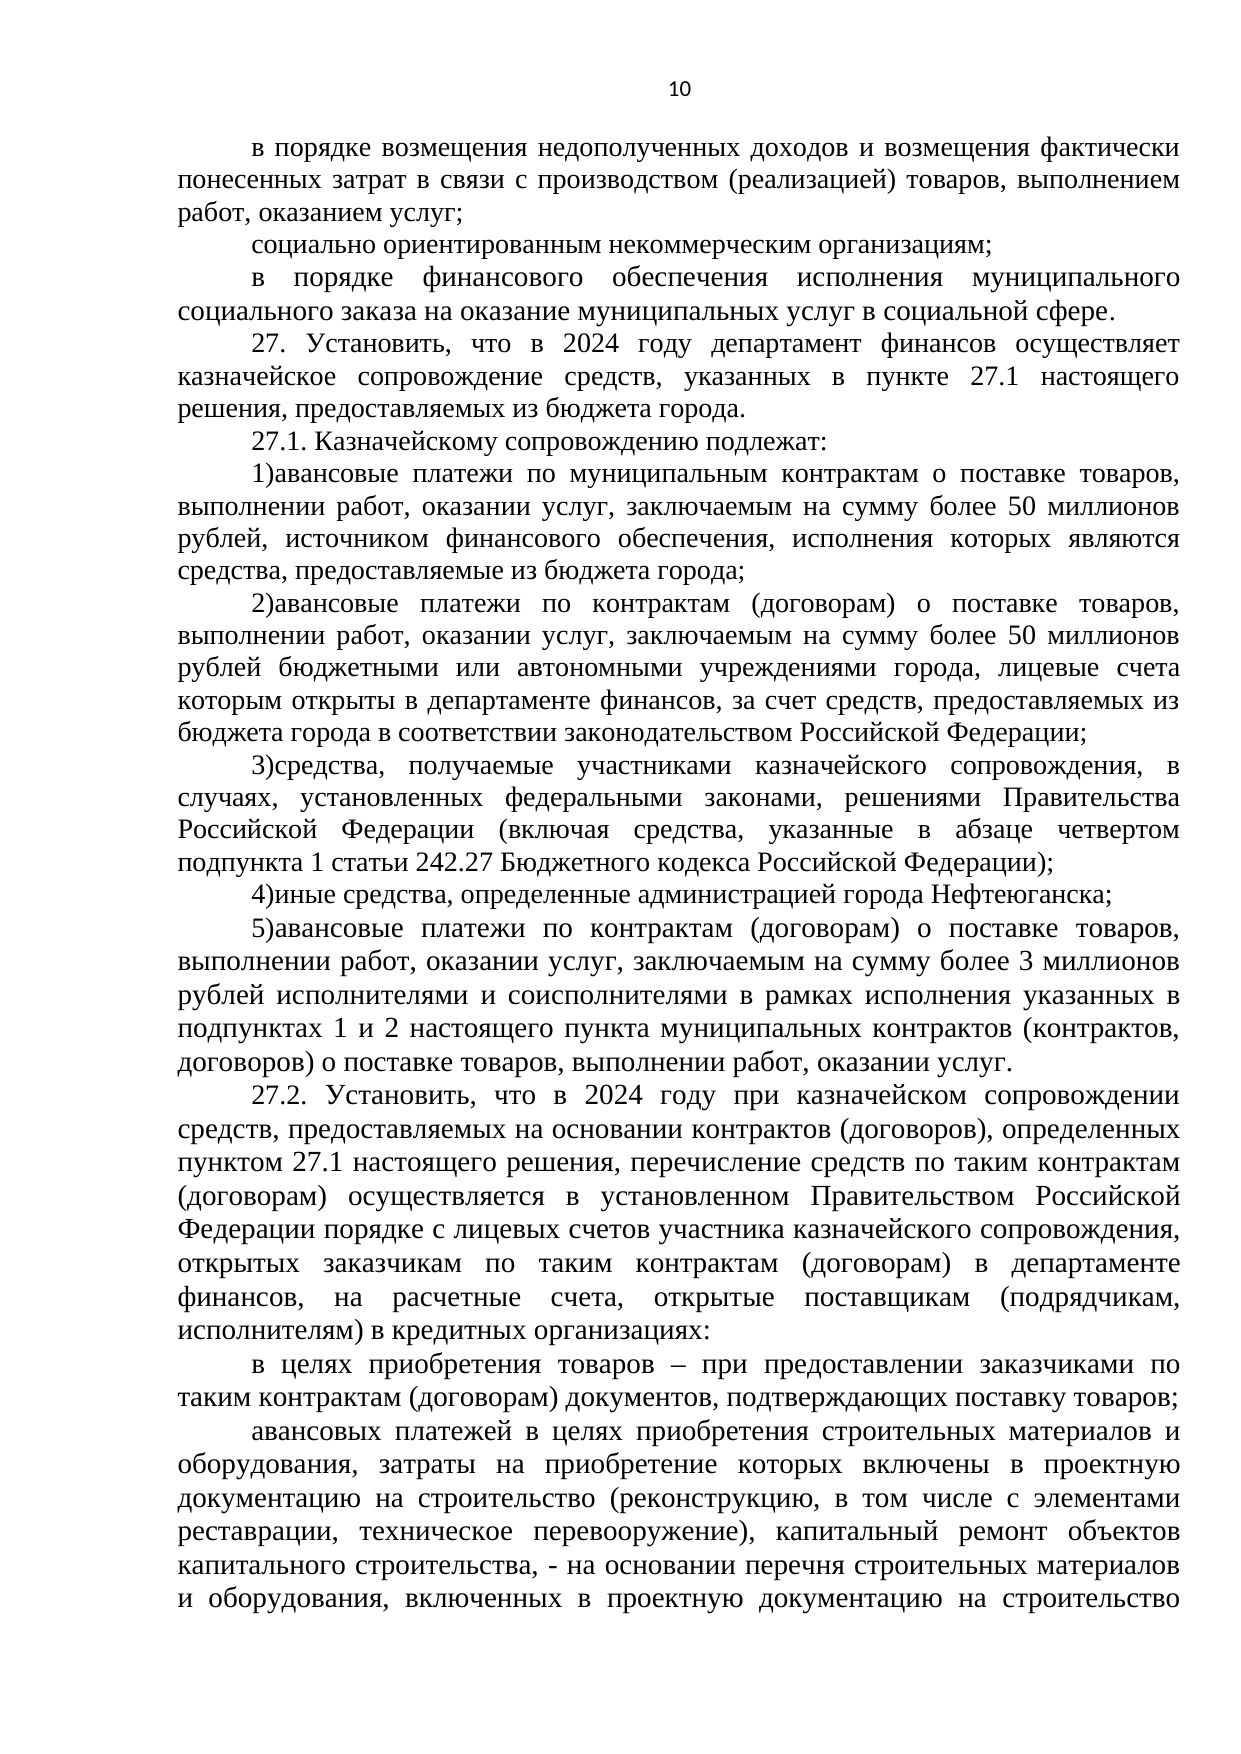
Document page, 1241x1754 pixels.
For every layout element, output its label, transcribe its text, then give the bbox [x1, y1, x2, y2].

text социально ориентированным некоммерческим организациям; [177, 227, 1181, 259]
text в целях приобретения товаров – при предоставлении заказчиками по таким контрактам (договорам) документов, подтверждающих поставку товаров; [177, 1346, 1181, 1413]
text 27. Установить, что в 2024 году департамент финансов осуществляет казначейское сопровождение средств, указанных в пункте 27.1 настоящего решения, предоставляемых из бюджета города. [177, 327, 1181, 424]
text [177, 1413, 1181, 1614]
text 1)авансовые платежи по муниципальным контрактам о поставке товаров, выполнении работ, оказании услуг, заключаемым на сумму более 50 миллионов рублей, источником финансового обеспечения, исполнения которых являются средства, предоставляемые из бюджета города; [177, 456, 1181, 586]
text 3)средства, получаемые участниками казначейского сопровождения, в случаях, установленных федеральными законами, решениями Правительства Российской Федерации (включая средства, указанные в абзаце четвертом подпункта 1 статьи 242.27 Бюджетного кодекса Российской Федерации); [177, 748, 1181, 877]
text 27.1. Казначейскому сопровождению подлежат: [177, 424, 1181, 456]
text 2)авансовые платежи по контрактам (договорам) о поставке товаров, выполнении работ, оказании услуг, заключаемым на сумму более 50 миллионов рублей бюджетными или автономными учреждениями города, лицевые счета которым открыты в департаменте финансов, за счет средств, предоставляемых из бюджета города в соответствии законодательством Российской Федерации; [177, 586, 1181, 748]
text 27.2. Установить, что в 2024 году при казначейском сопровождении средств, предоставляемых на основании контрактов (договоров), определенных пунктом 27.1 настоящего решения, перечисление средств по таким контрактам (договорам) осуществляется в установленном Правительством Российской Федерации порядке с лицевых счетов участника казначейского сопровождения, открытых заказчикам по таким контрактам (договорам) в департаменте финансов, на расчетные счета, открытые поставщикам (подрядчикам, исполнителям) в кредитных организациях: [177, 1077, 1181, 1346]
text в порядке возмещения недополученных доходов и возмещения фактически понесенных затрат в связи с производством (реализацией) товаров, выполнением работ, оказанием услуг; [177, 130, 1181, 227]
text в порядке финансового обеспечения исполнения муниципального социального заказа на оказание муниципальных услуг в социальной сфере. [177, 259, 1181, 327]
text 4)иные средства, определенные администрацией города Нефтеюганска; [177, 877, 1181, 910]
text 5)авансовые платежи по контрактам (договорам) о поставке товаров, выполнении работ, оказании услуг, заключаемым на сумму более 3 миллионов рублей исполнителями и соисполнителями в рамках исполнения указанных в подпунктах 1 и 2 настоящего пункта муниципальных контрактов (контрактов, договоров) о поставке товаров, выполнении работ, оказании услуг. [177, 910, 1181, 1077]
